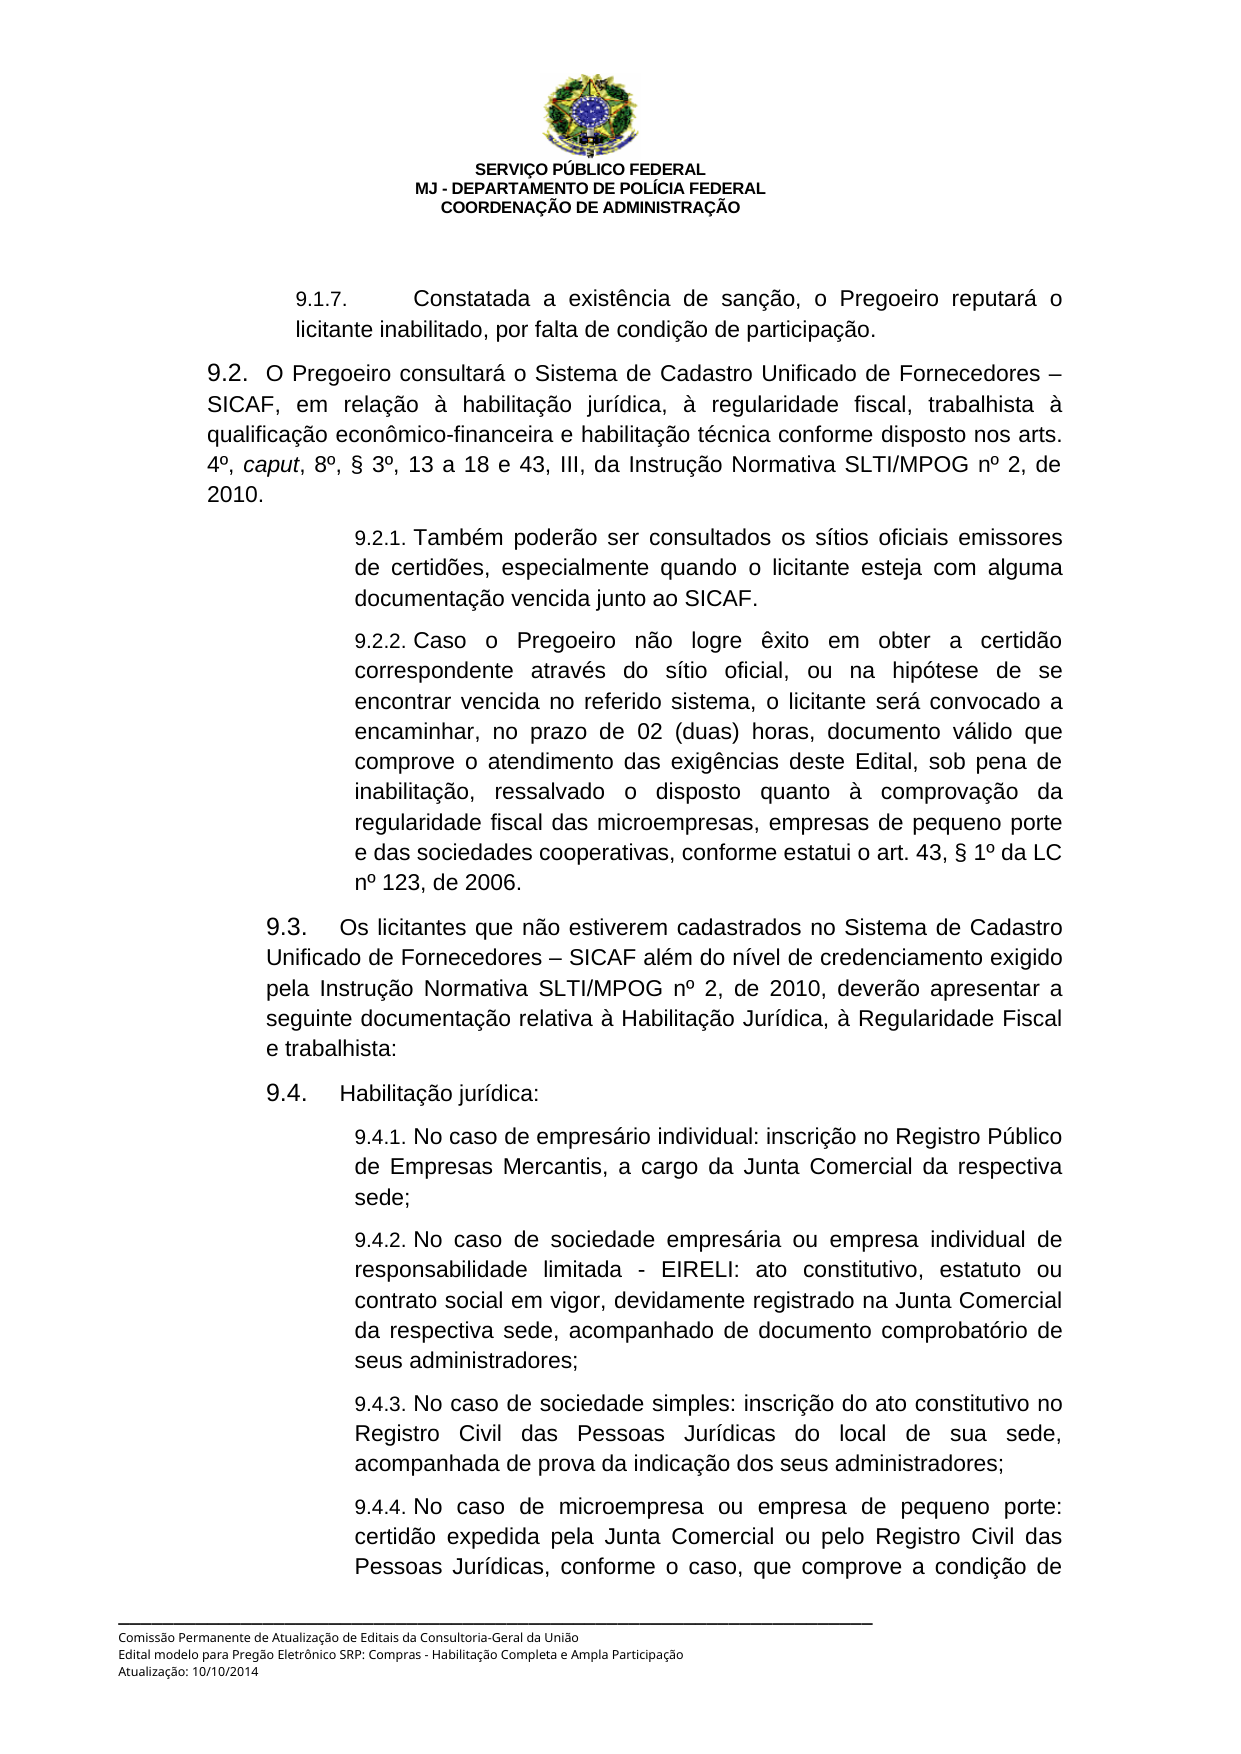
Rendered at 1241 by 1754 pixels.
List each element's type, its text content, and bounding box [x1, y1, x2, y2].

list Habilitação jurídica: [266, 1078, 1063, 1106]
list Caso o Pregoeiro não logre êxito em obter a certidão correspondente através do sítio oficial, ou na hipótese de se encontrar vencida no referido sistema, o licitante será convocado a encaminhar, no prazo de 02 (duas) horas, documento válido que comprove o atendimento das exigências deste Edital, sob pena de inabilitação, ressalvado o disposto quanto à comprovação da regularidade fiscal das microempresas, empresas de pequeno porte e das sociedades cooperativas, conforme estatui o art. 43, § 1º da LC nº 123, de 2006. [354, 627, 1063, 895]
list No caso de empresário individual: inscrição no Registro Público de Empresas Mercantis, a cargo da Junta Comercial da respectiva sede; [354, 1123, 1063, 1210]
list Também poderão ser consultados os sítios oficiais emissores de certidões, especialmente quando o licitante esteja com alguma documentação vencida junto ao SICAF. [354, 524, 1063, 611]
list Os licitantes que não estiverem cadastrados no Sistema de Cadastro Unificado de Fornecedores – SICAF além do nível de credenciamento exigido pela Instrução Normativa SLTI/MPOG nº 2, de 2010, deverão apresentar a seguinte documentação relativa à Habilitação Jurídica, à Regularidade Fiscal e trabalhista: [266, 912, 1063, 1061]
list Constatada a existência de sanção, o Pregoeiro reputará o licitante inabilitado, por falta de condição de participação. [295, 285, 1063, 342]
list No caso de sociedade empresária ou empresa individual de responsabilidade limitada - EIRELI: ato constitutivo, estatuto ou contrato social em vigor, devidamente registrado na Junta Comercial da respectiva sede, acompanhado de documento comprobatório de seus administradores; [354, 1226, 1063, 1373]
list No caso de sociedade simples: inscrição do ato constitutivo no Registro Civil das Pessoas Jurídicas do local de sua sede, acompanhada de prova da indicação dos seus administradores; [354, 1390, 1063, 1477]
list O Pregoeiro consultará o Sistema de Cadastro Unificado de Fornecedores – SICAF, em relação à habilitação jurídica, à regularidade fiscal, trabalhista à qualificação econômico-financeira e habilitação técnica conforme disposto nos arts. 4º, caput, 8º, § 3º, 13 a 18 e 43, III, da Instrução Normativa SLTI/MPOG nº 2, de 2010. [207, 358, 1063, 508]
